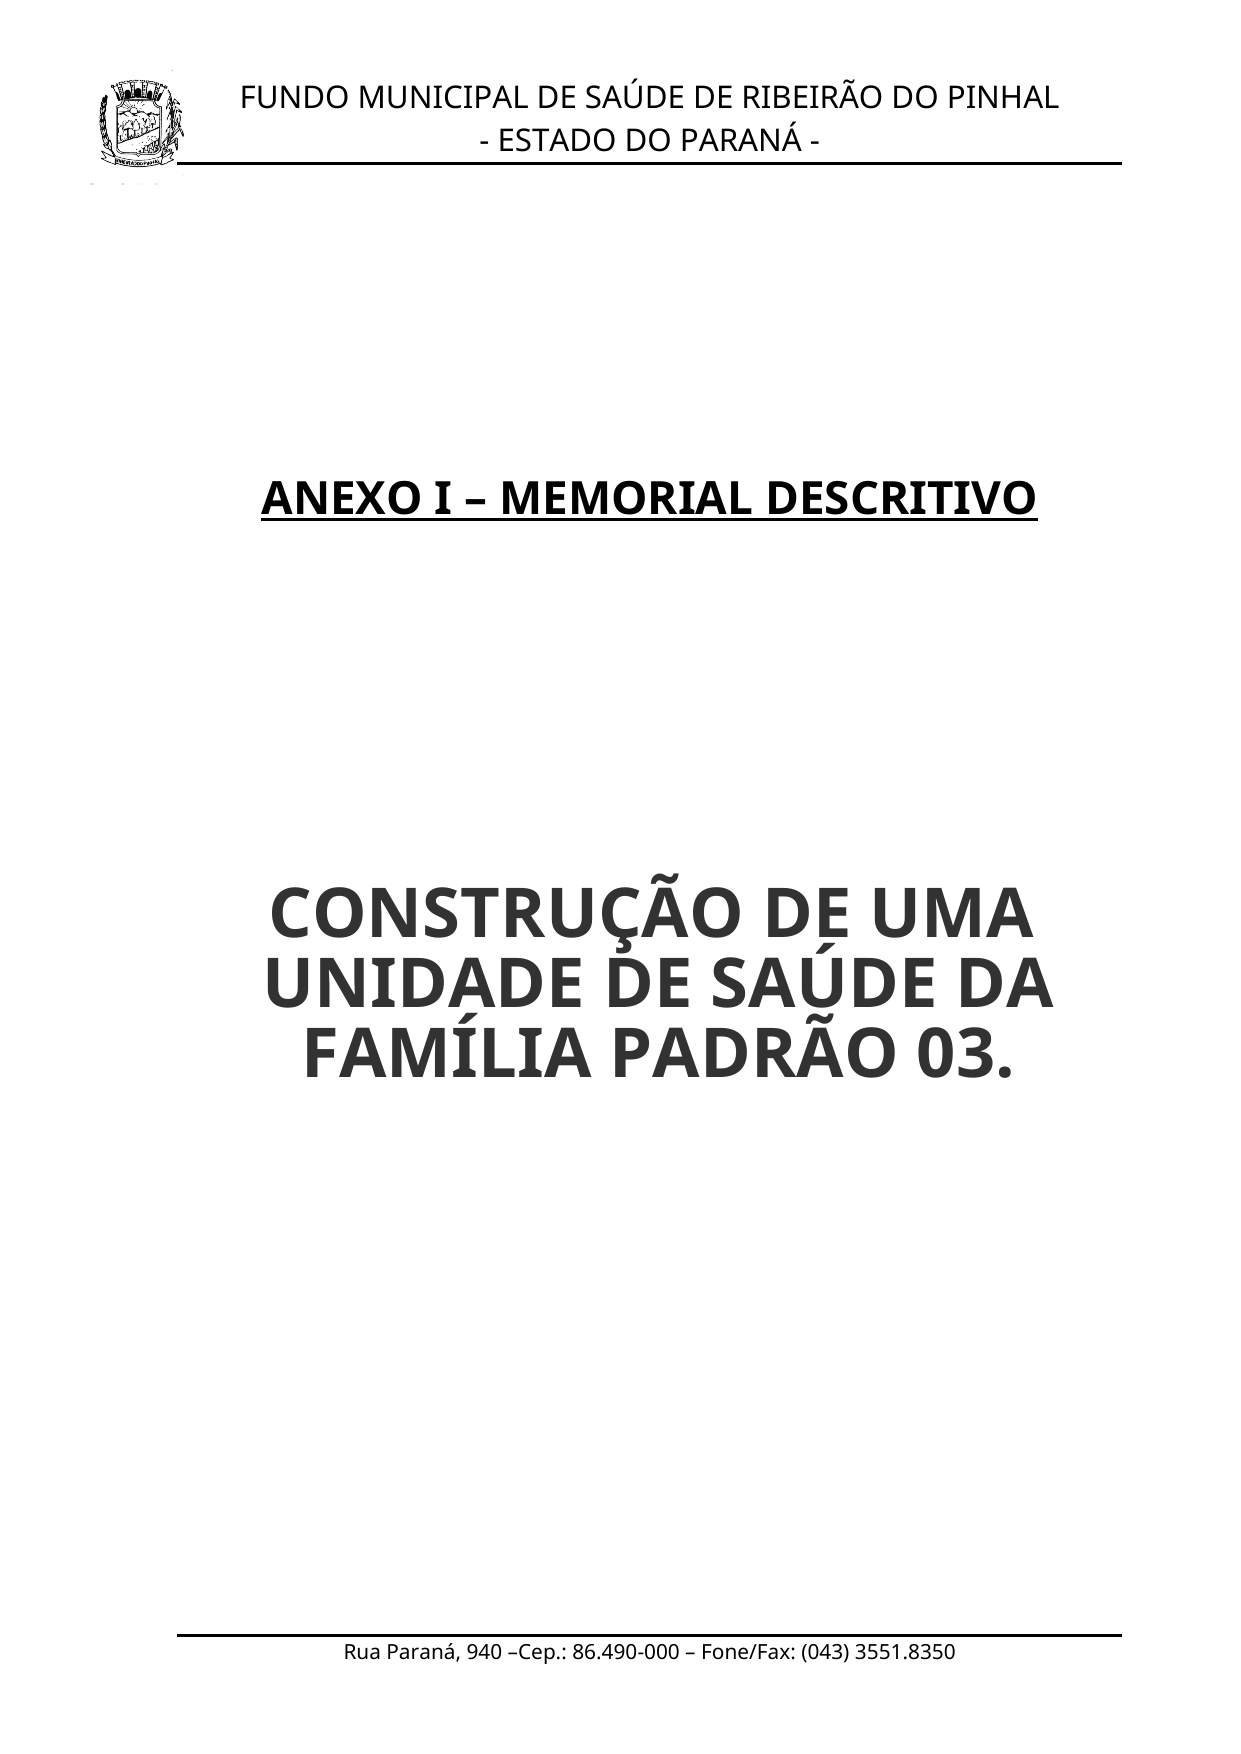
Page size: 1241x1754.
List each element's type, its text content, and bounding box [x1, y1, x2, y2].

text CONSTRUÇÃO DE UMA UNIDADE DE SAÚDE DA FAMÍLIA PADRÃO 03. [177, 879, 1125, 1090]
picture [83, 65, 202, 185]
title ANEXO I – MEMORIAL DESCRITIVO [177, 465, 1122, 528]
